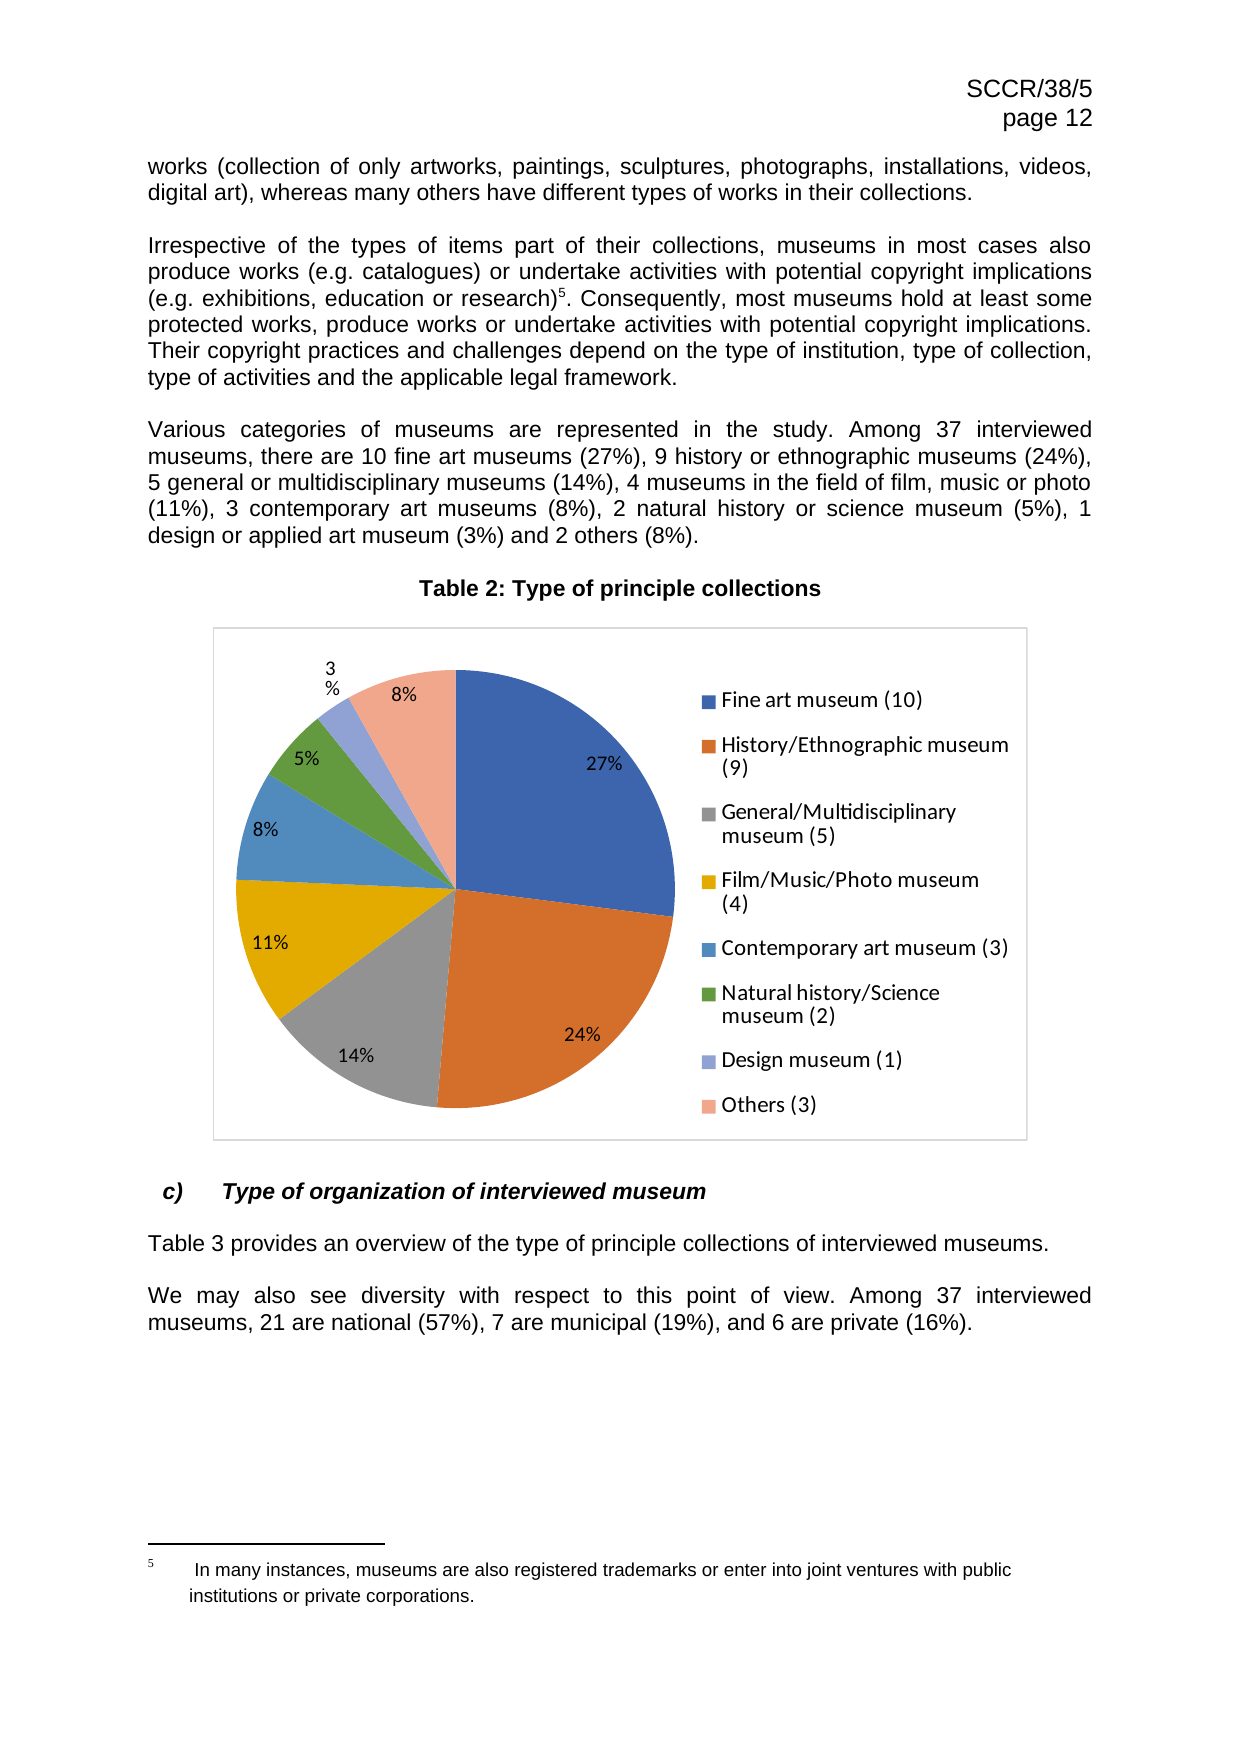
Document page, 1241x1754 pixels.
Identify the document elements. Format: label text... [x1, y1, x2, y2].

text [148, 153, 1093, 206]
text We may also see diversity with respect to this point of view. Among 37 interviewed museums, 21 are national (57%), 7 are municipal (19%), and 6 are private (16%). [148, 1282, 1093, 1335]
text Table 3 provides an overview of the type of principle collections of interviewed museums. [148, 1230, 1093, 1256]
text Various categories of museums are represented in the study. Among 37 interviewed museums, there are 10 fine art museums (27%), 9 history or ethnographic museums (24%), 5 general or multidisciplinary museums (14%), 4 museums in the field of film, music or photo (11%), 3 contemporary art museums (8%), 2 natural history or science museum (5%), 1 design or applied art museum (3%) and 2 others (8%). [148, 416, 1093, 548]
subtitle Type of organization of interviewed museum [162, 1178, 1093, 1205]
text Table 2: Type of principle collections [148, 574, 1093, 601]
text Irrespective of the types of items part of their collections, museums in most cases also produce works (e.g. catalogues) or undertake activities with potential copyright implications (e.g. exhibitions, education or research). Consequently, most museums hold at least some protected works, produce works or undertake activities with potential copyright implications. Their copyright practices and challenges depend on the type of institution, type of collection, type of activities and the applicable legal framework. [148, 232, 1093, 390]
